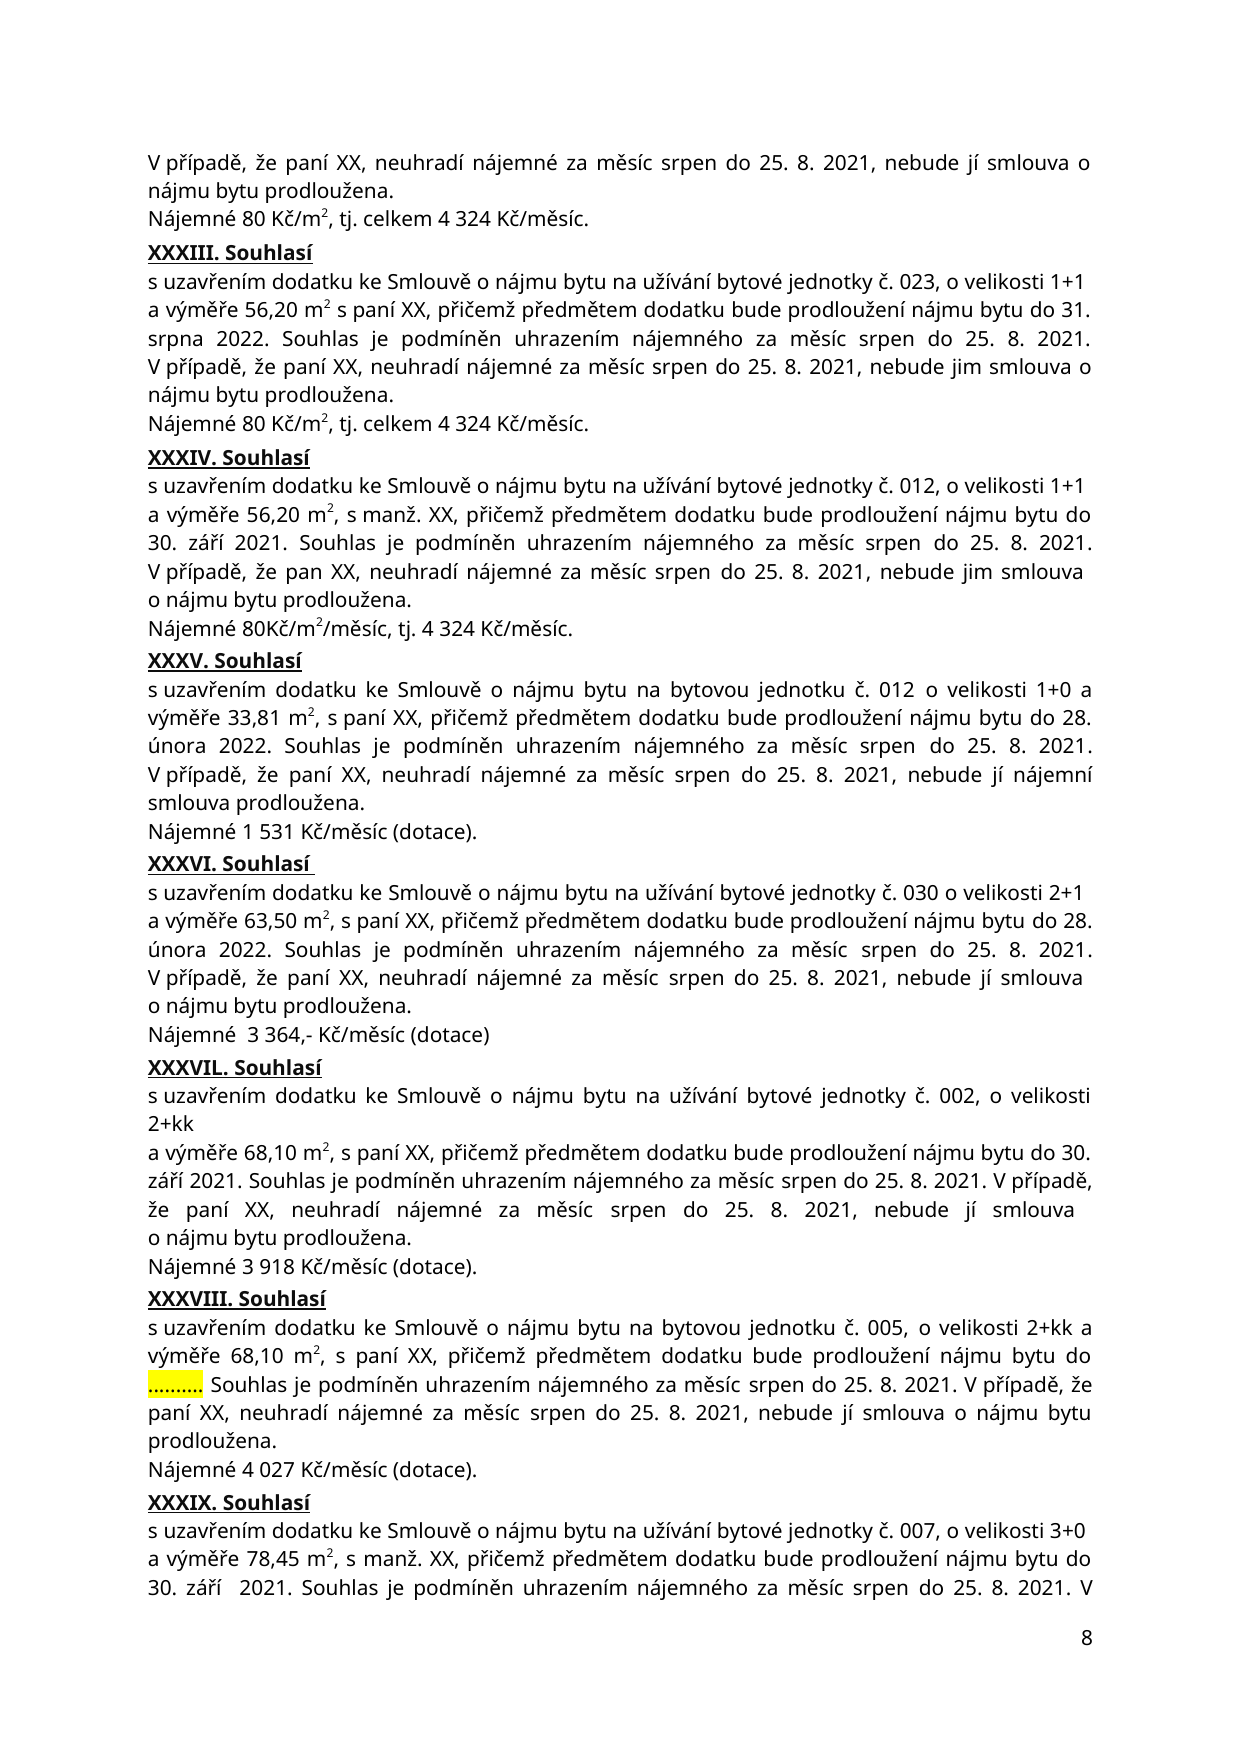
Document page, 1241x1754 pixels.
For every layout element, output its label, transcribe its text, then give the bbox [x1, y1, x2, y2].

subtitle XXXVIII. Souhlasí [148, 1284, 1093, 1313]
text Nájemné 80 Kč/m2, tj. celkem 4 324 Kč/měsíc. [148, 409, 1093, 437]
text Nájemné 4 027 Kč/měsíc (dotace). [148, 1455, 1093, 1483]
text Nájemné 1 531 Kč/měsíc (dotace). [148, 817, 1093, 845]
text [148, 148, 1093, 204]
text a výměře 68,10 m2, s paní XX, přičemž předmětem dodatku bude prodloužení nájmu bytu do 30. září 2021. Souhlas je podmíněn uhrazením nájemného za měsíc srpen do 25. 8. 2021. V případě, že paní XX, neuhradí nájemné za měsíc srpen do 25. 8. 2021, nebude jí smlouva o nájmu bytu prodloužena. [148, 1138, 1093, 1252]
text s uzavřením dodatku ke Smlouvě o nájmu bytu na užívání bytové jednotky č. 012, o velikosti 1+1 a výměře 56,20 m2, s manž. XX, přičemž předmětem dodatku bude prodloužení nájmu bytu do 30. září 2021. Souhlas je podmíněn uhrazením nájemného za měsíc srpen do 25. 8. 2021. V případě, že pan XX, neuhradí nájemné za měsíc srpen do 25. 8. 2021, nebude jim smlouva o nájmu bytu prodloužena. [148, 471, 1093, 614]
subtitle XXXIX. Souhlasí [148, 1488, 1093, 1516]
subtitle XXXIII. Souhlasí [148, 238, 1093, 267]
text s uzavřením dodatku ke Smlouvě o nájmu bytu na užívání bytové jednotky č. 030 o velikosti 2+1 a výměře 63,50 m2, s paní XX, přičemž předmětem dodatku bude prodloužení nájmu bytu do 28. února 2022. Souhlas je podmíněn uhrazením nájemného za měsíc srpen do 25. 8. 2021. V případě, že paní XX, neuhradí nájemné za měsíc srpen do 25. 8. 2021, nebude jí smlouva o nájmu bytu prodloužena. [148, 878, 1093, 1020]
text Nájemné 3 918 Kč/měsíc (dotace). [148, 1252, 1093, 1280]
text s uzavřením dodatku ke Smlouvě o nájmu bytu na užívání bytové jednotky č. 023, o velikosti 1+1 a výměře 56,20 m2 s paní XX, přičemž předmětem dodatku bude prodloužení nájmu bytu do 31. srpna 2022. Souhlas je podmíněn uhrazením nájemného za měsíc srpen do 25. 8. 2021. V případě, že paní XX, neuhradí nájemné za měsíc srpen do 25. 8. 2021, nebude jim smlouva o nájmu bytu prodloužena. [148, 267, 1093, 409]
text Nájemné 3 364,- Kč/měsíc (dotace) [148, 1020, 1093, 1048]
text s uzavřením dodatku ke Smlouvě o nájmu bytu na bytovou jednotku č. 005, o velikosti 2+kk a výměře 68,10 m2, s paní XX, přičemž předmětem dodatku bude prodloužení nájmu bytu do .......... Souhlas je podmíněn uhrazením nájemného za měsíc srpen do 25. 8. 2021. V případě, že paní XX, neuhradí nájemné za měsíc srpen do 25. 8. 2021, nebude jí smlouva o nájmu bytu prodloužena. [148, 1313, 1093, 1455]
text Nájemné 80Kč/m2/měsíc, tj. 4 324 Kč/měsíc. [148, 614, 1093, 642]
text Nájemné 80 Kč/m2, tj. celkem 4 324 Kč/měsíc. [148, 204, 1093, 233]
text s uzavřením dodatku ke Smlouvě o nájmu bytu na bytovou jednotku č. 012 o velikosti 1+0 a výměře 33,81 m2, s paní XX, přičemž předmětem dodatku bude prodloužení nájmu bytu do 28. února 2022. Souhlas je podmíněn uhrazením nájemného za měsíc srpen do 25. 8. 2021. V případě, že paní XX, neuhradí nájemné za měsíc srpen do 25. 8. 2021, nebude jí nájemní smlouva prodloužena. [148, 675, 1093, 817]
subtitle XXXVIL. Souhlasí [148, 1053, 1093, 1081]
subtitle XXXIV. Souhlasí [148, 443, 1093, 471]
subtitle XXXV. Souhlasí [148, 646, 1093, 675]
text s uzavřením dodatku ke Smlouvě o nájmu bytu na užívání bytové jednotky č. 002, o velikosti 2+kk [148, 1081, 1093, 1138]
subtitle XXXVI. Souhlasí [148, 849, 1093, 878]
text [148, 1516, 1093, 1601]
